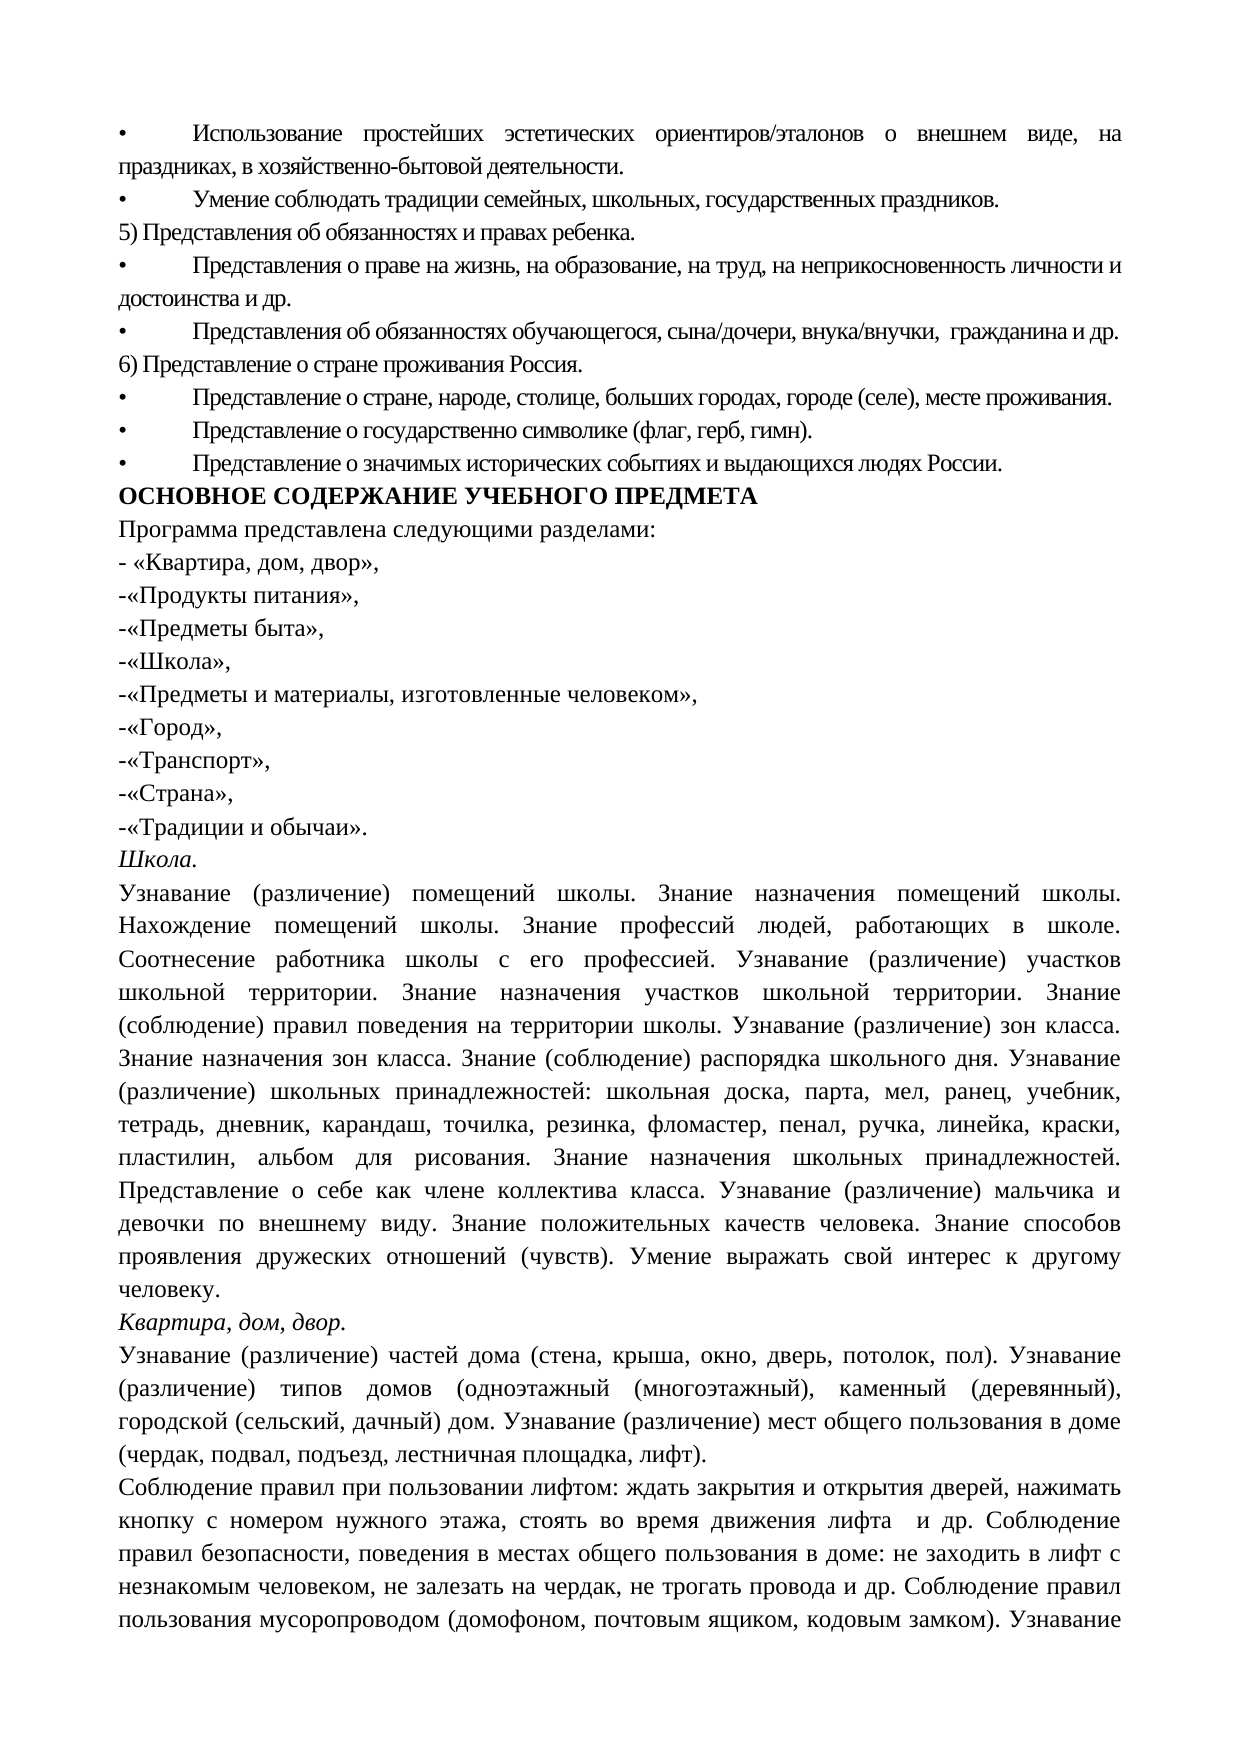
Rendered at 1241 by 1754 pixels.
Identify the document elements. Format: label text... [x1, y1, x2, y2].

text -«Традиции и обычаи». [118, 812, 1122, 840]
text 6) Представление о стране проживания Россия. [118, 349, 1122, 378]
text -«Продукты питания», [118, 580, 1122, 609]
text Школа. [118, 844, 1122, 873]
text -«Город», [118, 712, 1122, 741]
text • Представления об обязанностях обучающегося, сына/дочери, внука/внучки, гражданина и др. [118, 316, 1122, 345]
text ОСНОВНОЕ СОДЕРЖАНИЕ УЧЕБНОГО ПРЕДМЕТА [118, 481, 1122, 510]
text • Представления о праве на жизнь, на образование, на труд, на неприкосновенность личности и достоинства и др. [118, 250, 1122, 312]
text -«Страна», [118, 778, 1122, 807]
text -«Предметы и материалы, изготовленные человеком», [118, 679, 1122, 708]
text - «Квартира, дом, двор», [118, 547, 1122, 576]
text • Умение соблюдать традиции семейных, школьных, государственных праздников. [118, 184, 1122, 213]
text Программа представлена следующими разделами: [118, 514, 1122, 543]
text Узнавание (различение) помещений школы. Знание назначения помещений школы. Нахождение помещений школы. Знание профессий людей, работающих в школе. Соотнесение работника школы с его профессией. Узнавание (различение) участков школьной территории. Знание назначения участков школьной территории. Знание (соблюдение) правил поведения на территории школы. Узнавание (различение) зон класса. Знание назначения зон класса. Знание (соблюдение) распорядка школьного дня. Узнавание (различение) школьных принадлежностей: школьная доска, парта, мел, ранец, учебник, тетрадь, дневник, карандаш, точилка, резинка, фломастер, пенал, ручка, линейка, краски, пластилин, альбом для рисования. Знание назначения школьных принадлежностей. Представление о себе как члене коллектива класса. Узнавание (различение) мальчика и девочки по внешнему виду. Знание положительных качеств человека. Знание способов проявления дружеских отношений (чувств). Умение выражать свой интерес к другому человеку. [118, 878, 1122, 1303]
text -«Школа», [118, 646, 1122, 675]
text Квартира, дом, двор. [118, 1307, 1122, 1336]
text -«Транспорт», [118, 746, 1122, 774]
text • Представление о значимых исторических событиях и выдающихся людях России. [118, 448, 1122, 477]
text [118, 1472, 1122, 1633]
text • Представление о государственно символике (флаг, герб, гимн). [118, 415, 1122, 444]
text • Представление о стране, народе, столице, больших городах, городе (селе), месте проживания. [118, 382, 1122, 411]
text 5) Представления об обязанностях и правах ребенка. [118, 217, 1122, 246]
text Узнавание (различение) частей дома (стена, крыша, окно, дверь, потолок, пол). Узнавание (различение) типов домов (одноэтажный (многоэтажный), каменный (деревянный), городской (сельский, дачный) дом. Узнавание (различение) мест общего пользования в доме (чердак, подвал, подъезд, лестничная площадка, лифт). [118, 1340, 1122, 1468]
text -«Предметы быта», [118, 613, 1122, 642]
text • Использование простейших эстетических ориентиров/эталонов о внешнем виде, на праздниках, в хозяйственно-бытовой деятельности. [118, 118, 1122, 180]
